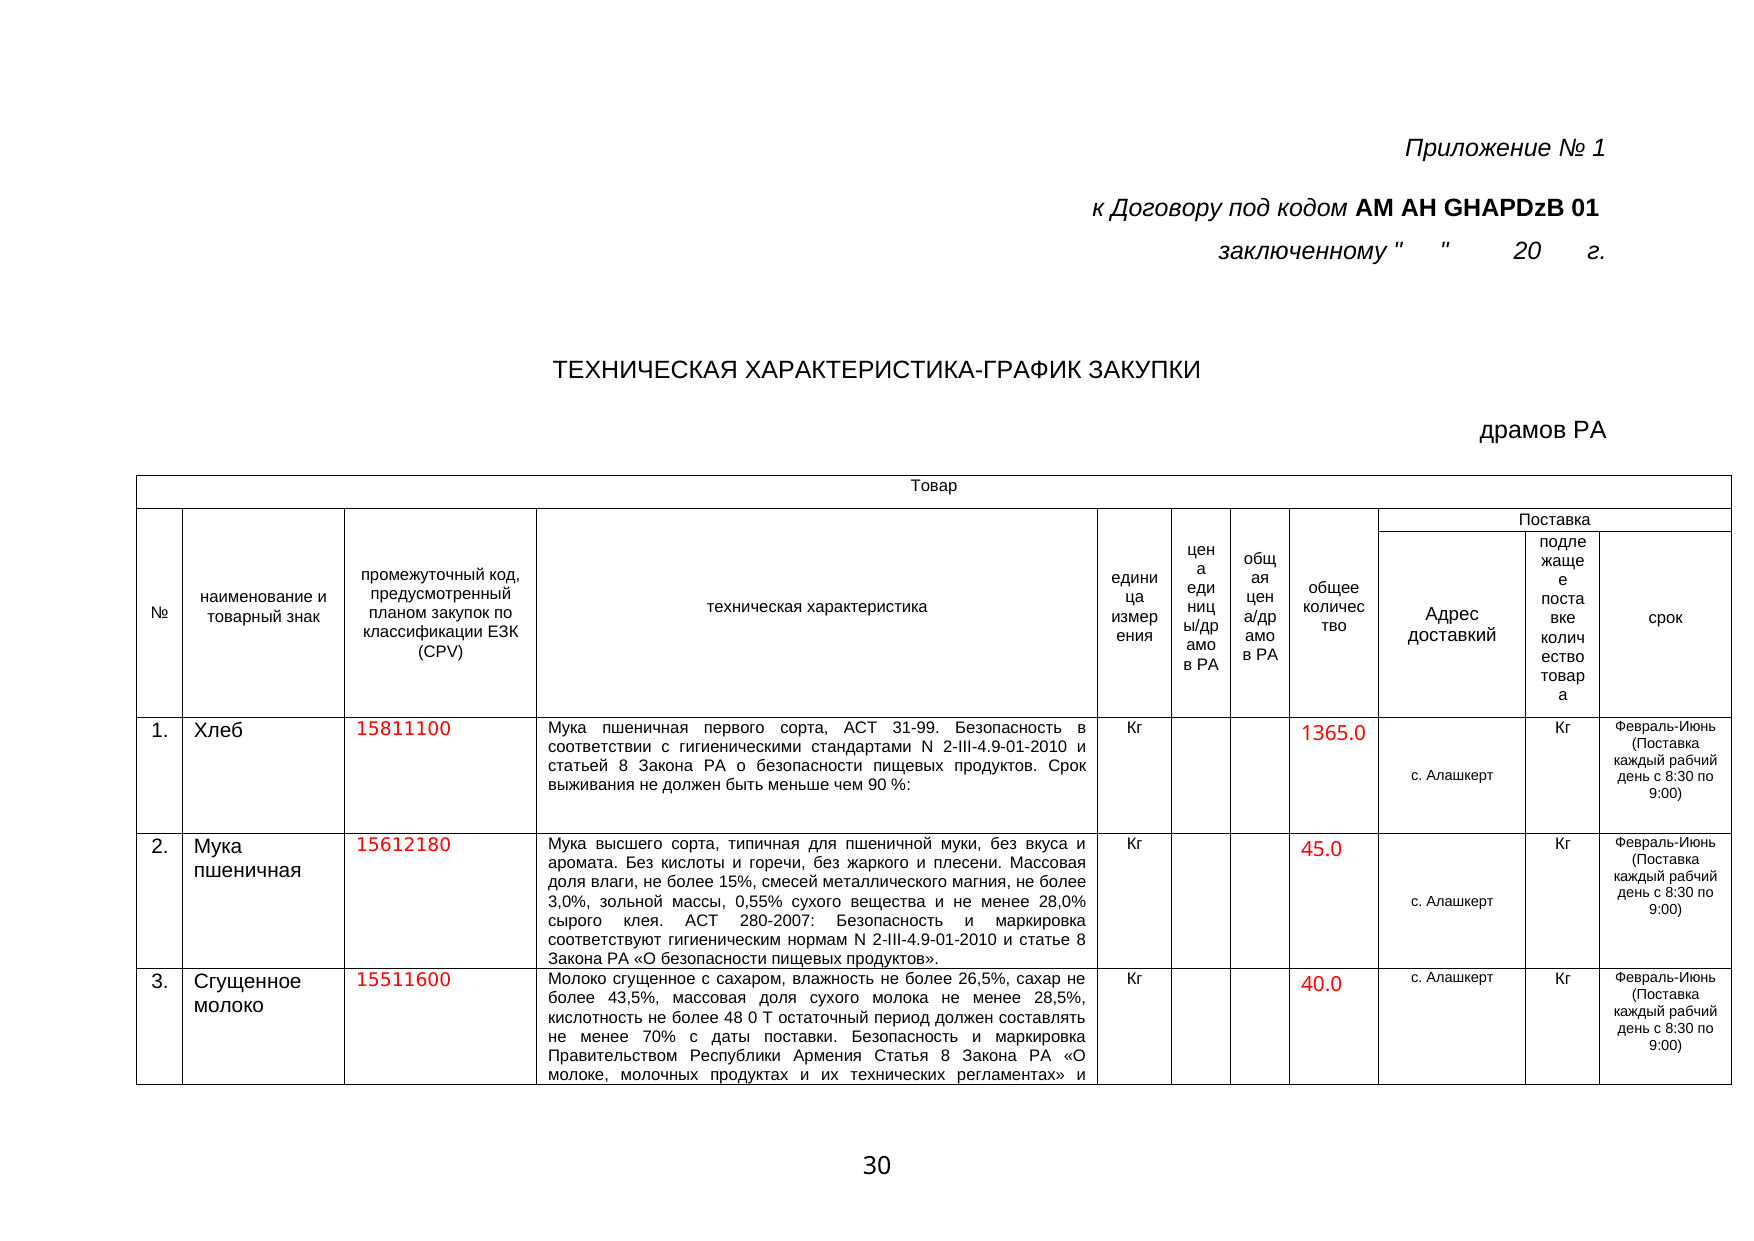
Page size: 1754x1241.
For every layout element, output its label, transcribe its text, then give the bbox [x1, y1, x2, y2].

table_cell [1231, 834, 1289, 968]
table_cell с. Алашкерт [1379, 969, 1525, 1084]
table_cell общая цена/драмов РА [1231, 509, 1289, 717]
table_cell Мука пшеничная [183, 834, 344, 968]
table_cell Кг [1526, 834, 1599, 968]
text драмов РА [148, 415, 1606, 444]
table_cell срок [1600, 532, 1731, 717]
table_cell единица измерения [1098, 509, 1171, 717]
table_cell Кг [1098, 834, 1171, 968]
table_cell [1231, 718, 1289, 833]
table_cell 15811100 [345, 718, 536, 833]
table_cell [1231, 969, 1289, 1084]
table_cell Поставка [1379, 509, 1731, 531]
table_header Товар [137, 476, 1731, 508]
table_cell Адрес доставкий [1379, 532, 1525, 717]
table_cell № [137, 509, 182, 717]
table_cell [137, 834, 182, 968]
table_cell Мука пшеничная первого сорта, АСТ 31-99. Безопасность в соответствии с гигиеническими стандартами N 2-III-4.9-01-2010 и статьей 8 Закона РА о безопасности пищевых продуктов. Срок выживания не должен быть меньше чем 90 %: [537, 718, 1097, 833]
table_cell общее количество [1290, 509, 1378, 717]
table_cell Февраль-Июнь (Поставка каждый рабчий день с 8:30 по 9:00) [1600, 834, 1731, 968]
text Приложение № 1 [148, 133, 1606, 162]
table_cell техническая характеристика [537, 509, 1097, 717]
text ТЕХНИЧЕСКАЯ ХАРАКТЕРИСТИКА-ГРАФИК ЗАКУПКИ [148, 355, 1606, 384]
table_cell 15511600 [345, 969, 536, 1084]
table_cell Хлеб [183, 718, 344, 833]
table_cell [1172, 834, 1230, 968]
table_cell [137, 969, 182, 1084]
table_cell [1600, 969, 1731, 1084]
table_cell с. Алашкерт [1379, 834, 1525, 968]
table_cell Февраль-Июнь (Поставка каждый рабчий день с 8:30 по 9:00) [1600, 718, 1731, 833]
table_cell наименование и товарный знак [183, 509, 344, 717]
table_cell [137, 718, 182, 833]
table_cell подлежащее поставке количество товара [1526, 532, 1599, 717]
text к Договору под кодом АМ АH GHAPDzB 01 заключенному " " 20 г. [148, 193, 1606, 264]
table_cell 40.0 [1290, 969, 1378, 1084]
table_cell промежуточный код, предусмотренный планом закупок по классификации ЕЗК (CPV) [345, 509, 536, 717]
table_cell с. Алашкерт [1379, 718, 1525, 833]
table_cell Кг [1526, 718, 1599, 833]
table_cell Кг [1098, 718, 1171, 833]
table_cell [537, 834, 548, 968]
table_cell [1172, 969, 1230, 1084]
table_cell 15612180 [345, 834, 536, 968]
table_cell [1172, 718, 1230, 833]
table_cell 1365.0 [1290, 718, 1378, 833]
table_cell цена единицы/драмов РА [1172, 509, 1230, 717]
table_cell 45.0 [1290, 834, 1378, 968]
table_cell Кг [1526, 969, 1599, 1084]
table_cell Кг [1098, 969, 1171, 1084]
table_cell Сгущенное молоко [183, 969, 344, 1084]
